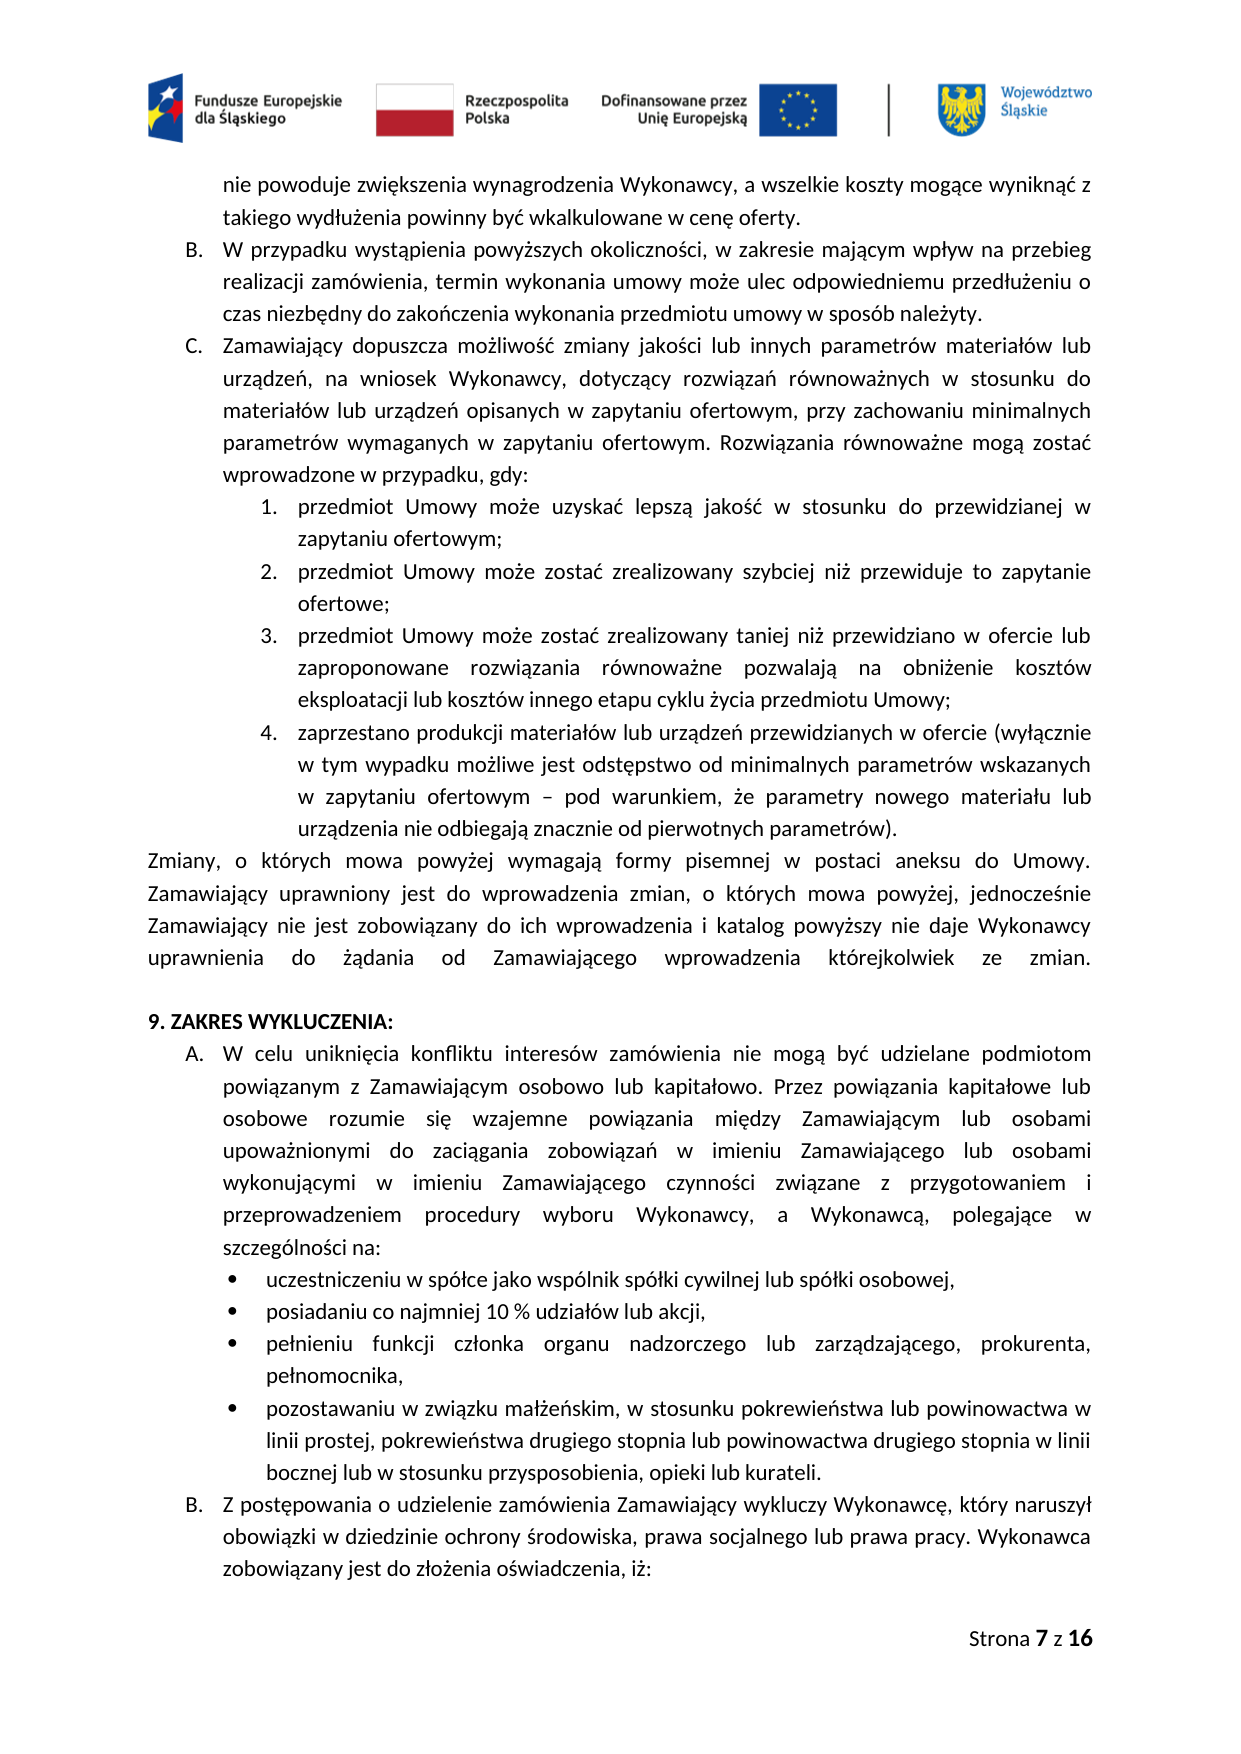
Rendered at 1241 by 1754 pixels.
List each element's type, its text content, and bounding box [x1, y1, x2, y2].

list zaprzestano produkcji materiałów lub urządzeń przewidzianych w ofercie (wyłącznie w tym wypadku możliwe jest odstępstwo od minimalnych parametrów wskazanych w zapytaniu ofertowym – pod warunkiem, że parametry nowego materiału lub urządzenia nie odbiegają znacznie od pierwotnych parametrów). [260, 718, 1093, 842]
list przedmiot Umowy może zostać zrealizowany szybciej niż przewiduje to zapytanie ofertowe; [260, 557, 1093, 617]
text 9. ZAKRES WYKLUCZENIA: [148, 1007, 1093, 1035]
list przedmiot Umowy może zostać zrealizowany taniej niż przewidziano w ofercie lub zaproponowane rozwiązania równoważne pozwalają na obniżenie kosztów eksploatacji lub kosztów innego etapu cyklu życia przedmiotu Umowy; [260, 621, 1093, 713]
list pełnieniu funkcji członka organu nadzorczego lub zarządzającego, prokurenta, pełnomocnika, [228, 1329, 1093, 1389]
text Zmiany, o których mowa powyżej wymagają formy pisemnej w postaci aneksu do Umowy. Zamawiający uprawniony jest do wprowadzenia zmian, o których mowa powyżej, jednocześnie Zamawiający nie jest zobowiązany do ich wprowadzenia i katalog powyższy nie daje Wykonawcy uprawnienia do żądania od Zamawiającego wprowadzenia którejkolwiek ze zmian. [148, 846, 1093, 1003]
list Zamawiający dopuszcza możliwość zmiany jakości lub innych parametrów materiałów lub urządzeń, na wniosek Wykonawcy, dotyczący rozwiązań równoważnych w stosunku do materiałów lub urządzeń opisanych w zapytaniu ofertowym, przy zachowaniu minimalnych parametrów wymaganych w zapytaniu ofertowym. Rozwiązania równoważne mogą zostać wprowadzone w przypadku, gdy: [185, 331, 1093, 488]
list pozostawaniu w związku małżeńskim, w stosunku pokrewieństwa lub powinowactwa w linii prostej, pokrewieństwa drugiego stopnia lub powinowactwa drugiego stopnia w linii bocznej lub w stosunku przysposobienia, opieki lub kurateli. [228, 1394, 1093, 1486]
list przedmiot Umowy może uzyskać lepszą jakość w stosunku do przewidzianej w zapytaniu ofertowym; [260, 492, 1093, 553]
picture [148, 73, 1092, 143]
list W celu uniknięcia konfliktu interesów zamówienia nie mogą być udzielane podmiotom powiązanym z Zamawiającym osobowo lub kapitałowo. Przez powiązania kapitałowe lub osobowe rozumie się wzajemne powiązania między Zamawiającym lub osobami upoważnionymi do zaciągania zobowiązań w imieniu Zamawiającego lub osobami wykonującymi w imieniu Zamawiającego czynności związane z przygotowaniem i przeprowadzeniem procedury wyboru Wykonawcy, a Wykonawcą, polegające w szczególności na: [185, 1039, 1093, 1261]
list W przypadku wystąpienia powyższych okoliczności, w zakresie mającym wpływ na przebieg realizacji zamówienia, termin wykonania umowy może ulec odpowiedniemu przedłużeniu o czas niezbędny do zakończenia wykonania przedmiotu umowy w sposób należyty. [185, 235, 1093, 327]
list Z postępowania o udzielenie zamówienia Zamawiający wykluczy Wykonawcę, który naruszył obowiązki w dziedzinie ochrony środowiska, prawa socjalnego lub prawa pracy. Wykonawca zobowiązany jest do złożenia oświadczenia, iż: [185, 1490, 1093, 1583]
list uczestniczeniu w spółce jako wspólnik spółki cywilnej lub spółki osobowej, [228, 1265, 1093, 1293]
list posiadaniu co najmniej 10 % udziałów lub akcji, [228, 1297, 1093, 1325]
